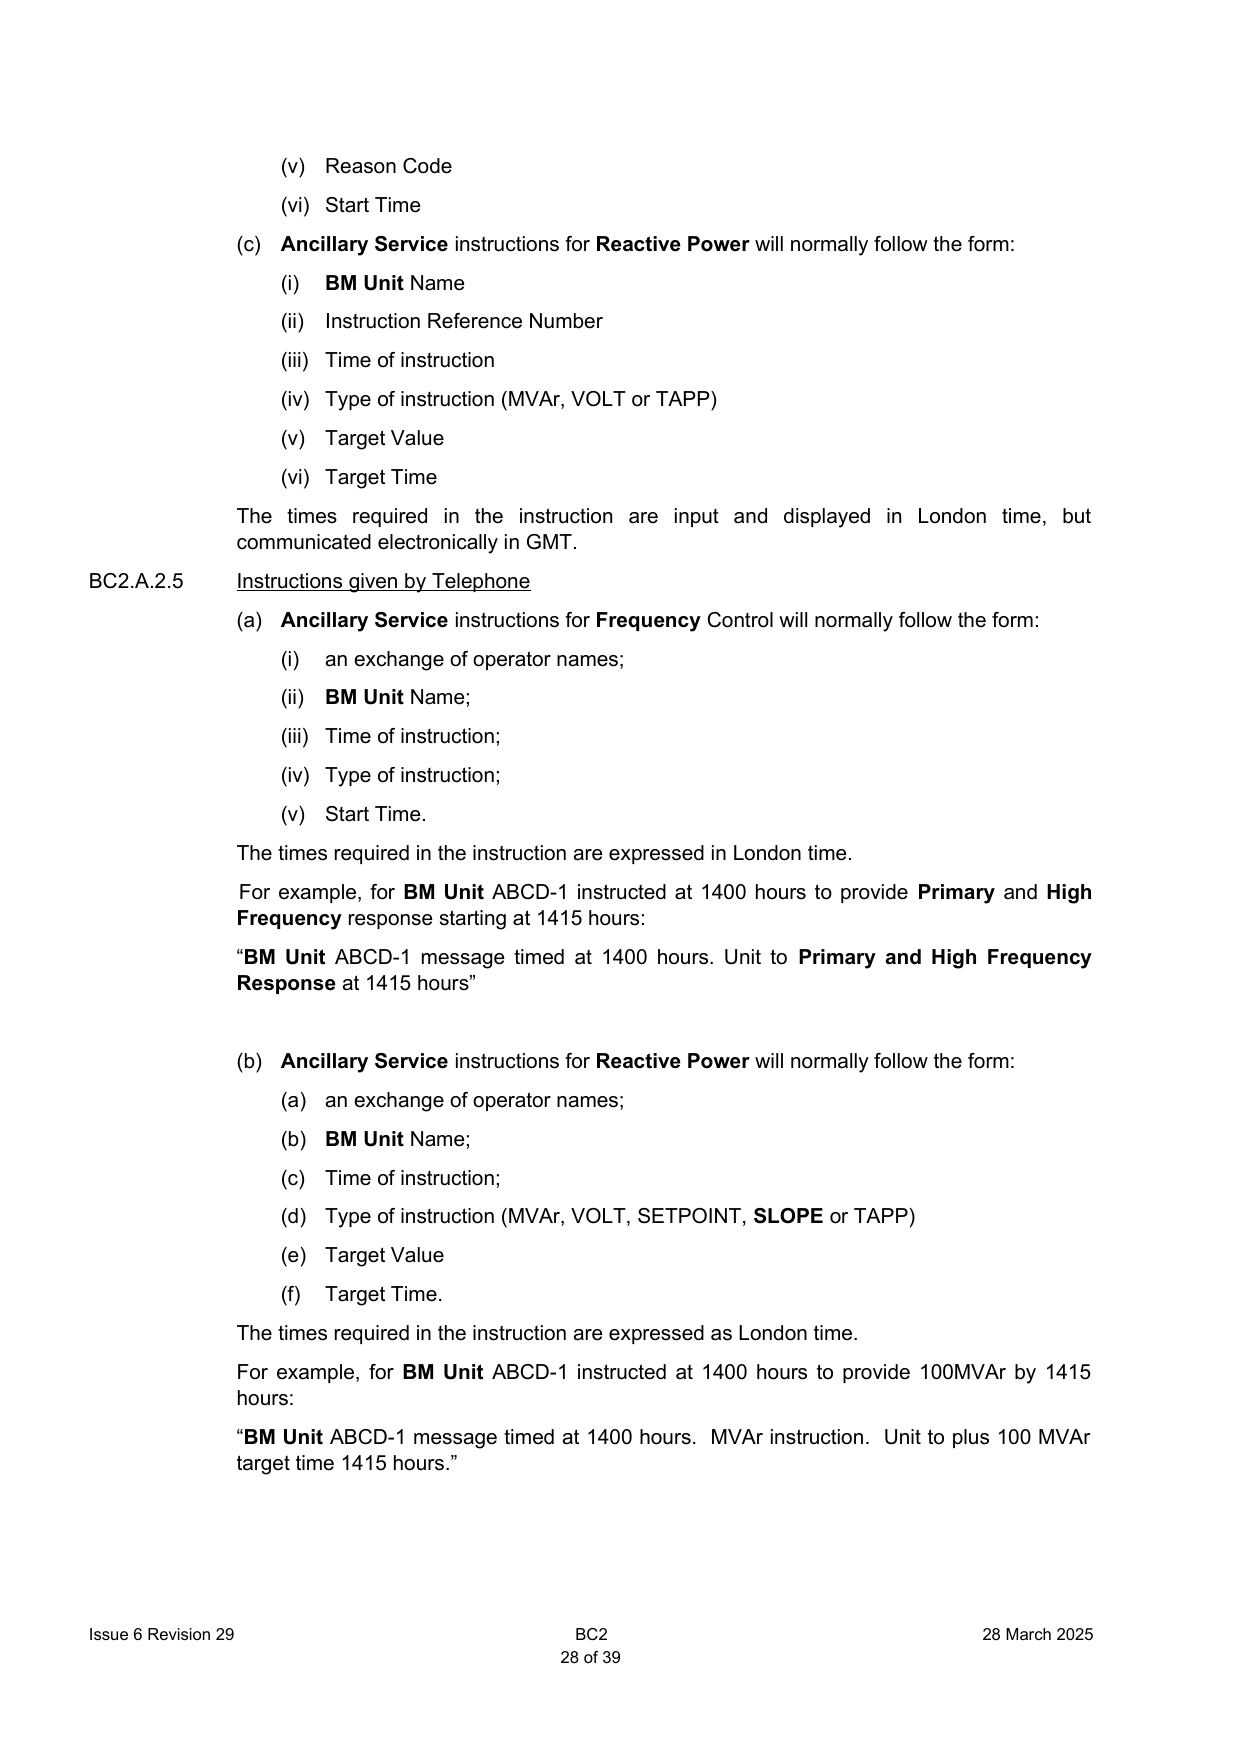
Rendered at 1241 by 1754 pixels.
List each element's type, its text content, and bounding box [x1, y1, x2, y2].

text (iv) Type of instruction; [281, 763, 1092, 787]
text (v) Start Time. [281, 802, 1092, 826]
text (f) Target Time. [281, 1282, 1092, 1306]
text “BM Unit ABCD-1 message timed at 1400 hours. MVAr instruction. Unit to plus 100 MVAr target time 1415 hours.” [89, 1425, 1092, 1475]
text BC2.A.2.5 Instructions given by Telephone [89, 569, 1092, 593]
text (b) Ancillary Service instructions for Reactive Power will normally follow the form: [236, 1049, 1092, 1073]
text “BM Unit ABCD-1 message timed at 1400 hours. Unit to Primary and High Frequency Response at 1415 hours” [89, 945, 1092, 995]
text (v) Target Value [281, 426, 1092, 450]
text For example, for BM Unit ABCD-1 instructed at 1400 hours to provide Primary and High Frequency response starting at 1415 hours: [89, 879, 1092, 930]
text The times required in the instruction are expressed in London time. [89, 841, 1092, 864]
text (e) Target Value [281, 1243, 1092, 1267]
text (a) an exchange of operator names; [281, 1088, 1092, 1112]
text (c) Time of instruction; [281, 1165, 1092, 1189]
text (iv) Type of instruction (MVAr, VOLT or TAPP) [281, 387, 1092, 411]
text (ii) Instruction Reference Number [281, 309, 1092, 333]
text (v) Reason Code [281, 154, 1092, 178]
text The times required in the instruction are input and displayed in London time, but communicated electronically in GMT. [89, 503, 1092, 554]
text The times required in the instruction are expressed as London time. [89, 1321, 1092, 1345]
text (vi) Target Time [281, 464, 1092, 488]
text (b) BM Unit Name; [281, 1126, 1092, 1150]
text (i) an exchange of operator names; [281, 646, 1092, 670]
text (vi) Start Time [281, 193, 1092, 217]
text (iii) Time of instruction; [281, 724, 1092, 748]
text (a) Ancillary Service instructions for Frequency Control will normally follow the form: [236, 607, 1092, 631]
text (d) Type of instruction (MVAr, VOLT, SETPOINT, SLOPE or TAPP) [281, 1204, 1092, 1228]
text (i) BM Unit Name [281, 270, 1092, 294]
text (iii) Time of instruction [281, 348, 1092, 372]
text (c) Ancillary Service instructions for Reactive Power will normally follow the form: [236, 231, 1092, 255]
text (ii) BM Unit Name; [281, 685, 1092, 709]
text For example, for BM Unit ABCD-1 instructed at 1400 hours to provide 100MVAr by 1415 hours: [89, 1359, 1092, 1410]
